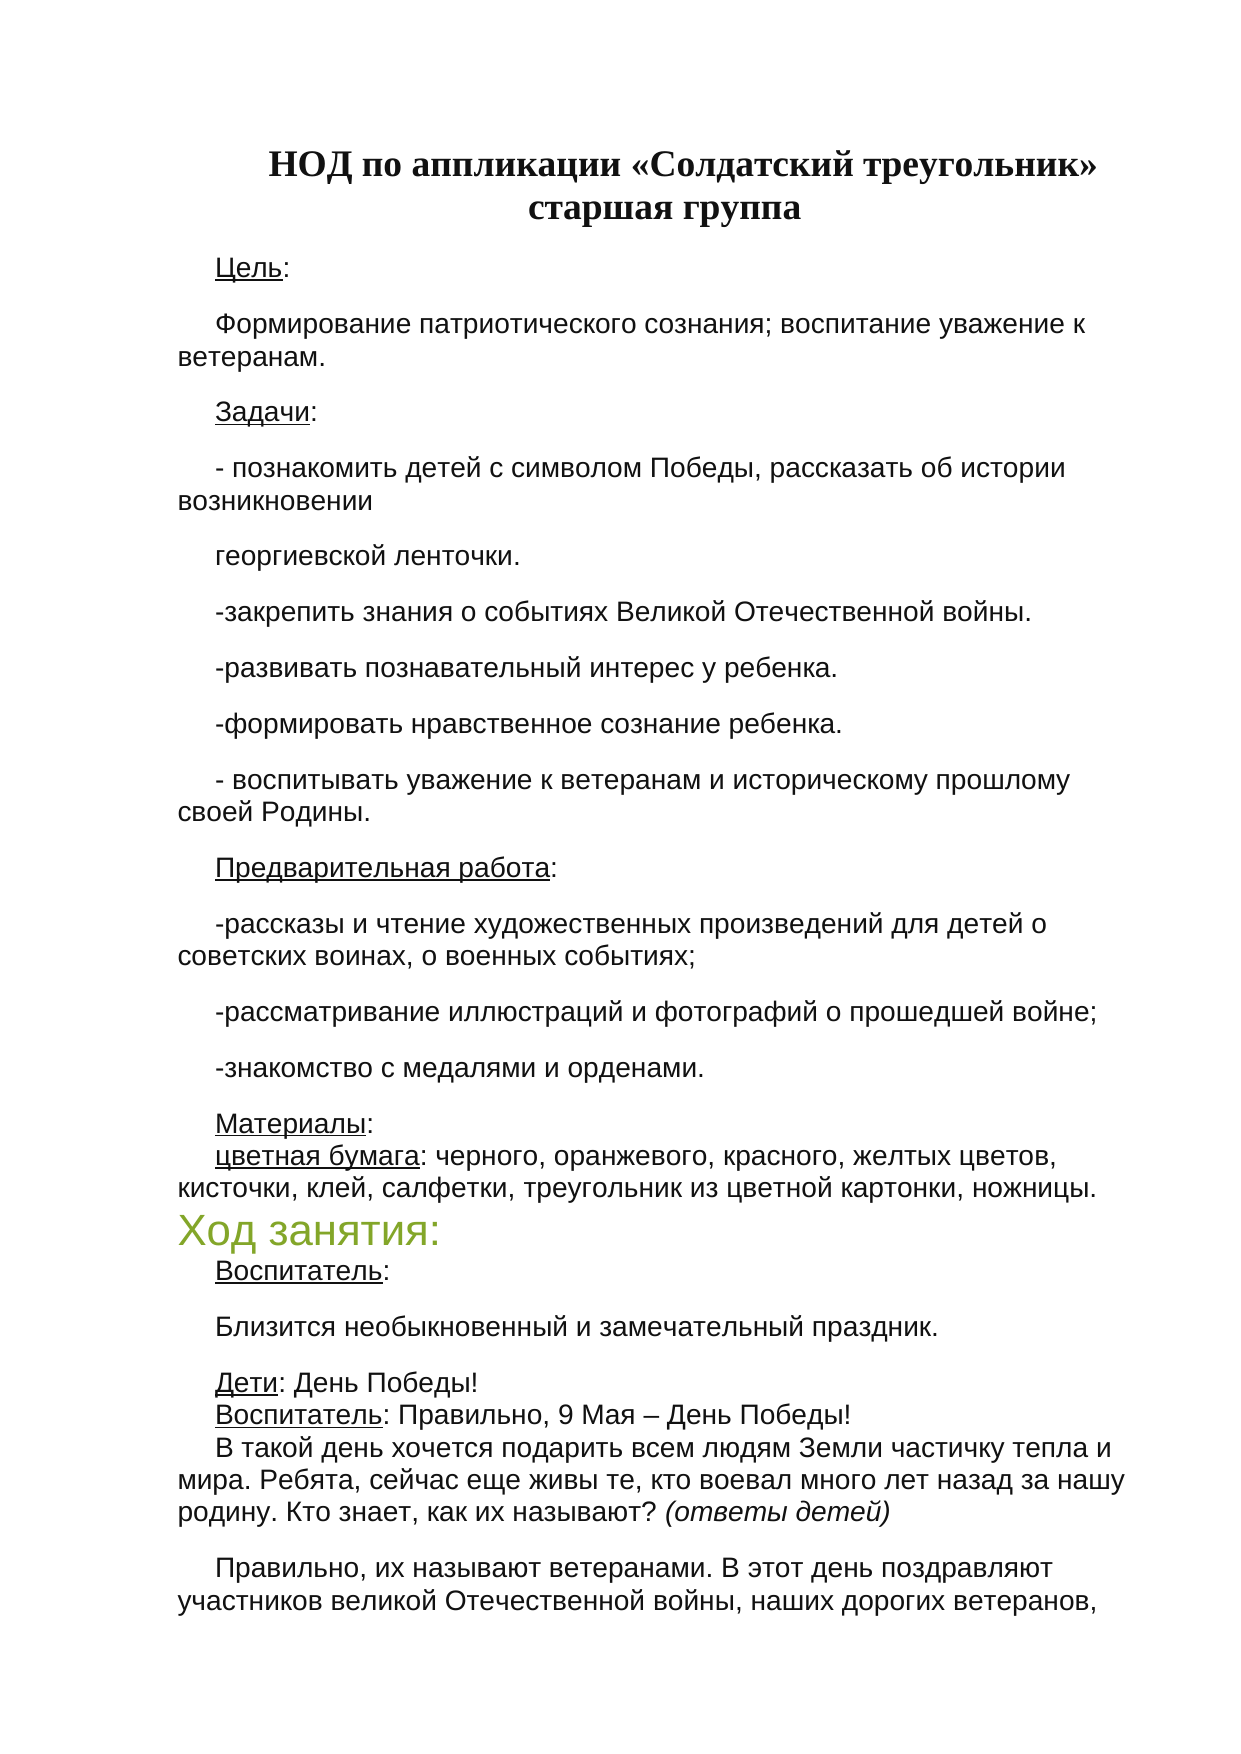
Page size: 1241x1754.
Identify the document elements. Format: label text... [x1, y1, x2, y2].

text -рассказы и чтение художественных произведений для детей о советских воинах, о военных событиях; [177, 907, 1152, 972]
text - познакомить детей с символом Победы, рассказать об истории возникновении [177, 451, 1152, 516]
text -формировать нравственное сознание ребенка. [177, 707, 1152, 739]
text -закрепить знания о событиях Великой Отечественной войны. [177, 595, 1152, 628]
text георгиевской ленточки. [177, 539, 1152, 572]
text Формирование патриотического сознания; воспитание уважение к ветеранам. [177, 307, 1152, 372]
text цветная бумага: черного, оранжевого, красного, желтых цветов, кисточки, клей, салфетки, треугольник из цветной картонки, ножницы. [177, 1139, 1152, 1204]
text Цель: [177, 251, 1152, 284]
text Воспитатель: Правильно, 9 Мая – День Победы! [177, 1398, 1152, 1431]
text Ход занятия: [177, 1204, 1152, 1254]
text -рассматривание иллюстраций и фотографий о прошедшей войне; [177, 995, 1152, 1027]
text Воспитатель: [177, 1254, 1152, 1287]
text Материалы: [177, 1107, 1152, 1139]
text -знакомство с медалями и орденами. [177, 1051, 1152, 1083]
text Предварительная работа: [177, 851, 1152, 883]
text Дети: День Победы! [177, 1366, 1152, 1398]
text НОД по аппликации «Солдатский треугольник» старшая группа [177, 142, 1152, 228]
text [177, 1551, 1152, 1616]
text - воспитывать уважение к ветеранам и историческому прошлому своей Родины. [177, 763, 1152, 827]
text Задачи: [177, 395, 1152, 428]
text В такой день хочется подарить всем людям Земли частичку тепла и мира. Ребята, сейчас еще живы те, кто воевал много лет назад за нашу родину. Кто знает, как их называют? (ответы детей) [177, 1431, 1152, 1528]
text -развивать познавательный интерес у ребенка. [177, 651, 1152, 683]
text Близится необыкновенный и замечательный праздник. [177, 1310, 1152, 1342]
